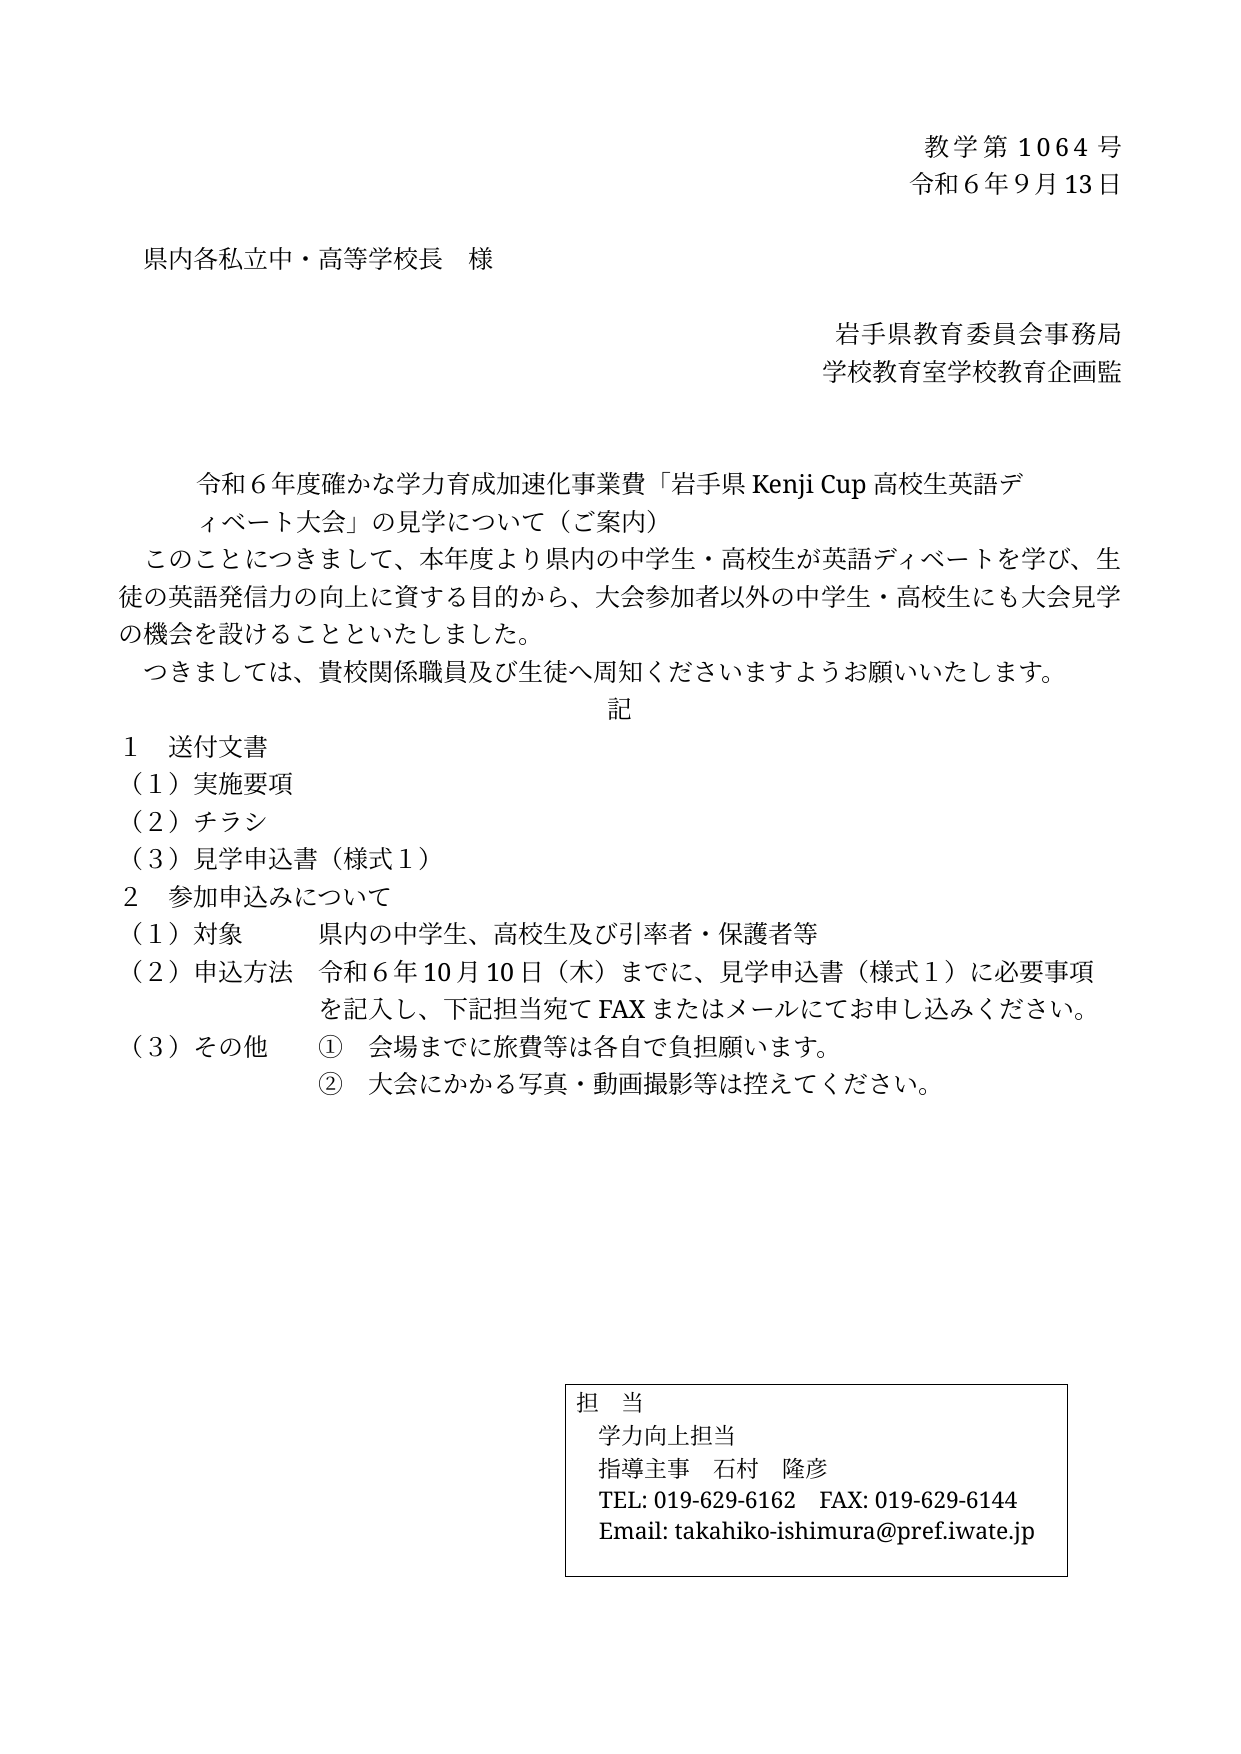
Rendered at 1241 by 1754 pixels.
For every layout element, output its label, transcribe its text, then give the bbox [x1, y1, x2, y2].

text を記入し、下記担当宛てFAXまたはメールにてお申し込みください。 [118, 989, 1122, 1027]
table_header 担 当 学力向上担当 指導主事 石村 隆彦 TEL: 019-629-6162 FAX: 019-629-6144 Email: takahiko-ishimura@pref.iwate.jp [566, 1385, 1067, 1576]
subtitle 記 [118, 689, 1122, 727]
text 教学第1064号 [118, 127, 1122, 164]
text （２）チラシ [118, 802, 1122, 839]
text 令和６年度確かな学力育成加速化事業費「岩手県Kenji Cup 高校生英語デ [195, 464, 1076, 502]
text ② 大会にかかる写真・動画撮影等は控えてください。 [118, 1064, 1122, 1102]
text （１）実施要項 [118, 764, 1122, 802]
text （２）申込方法 令和６年10月10日（木）までに、見学申込書（様式１）に必要事項 [118, 952, 1122, 989]
text つきましては、貴校関係職員及び生徒へ周知くださいますようお願いいたします。 [118, 652, 1122, 689]
text このことにつきまして、本年度より県内の中学生・高校生が英語ディベートを学び、生徒の英語発信力の向上に資する目的から、大会参加者以外の中学生・高校生にも大会見学の機会を設けることといたしました。 [118, 539, 1122, 652]
text 県内各私立中・高等学校長 様 [118, 239, 1122, 277]
text ィベート大会」の見学について（ご案内） [195, 502, 1076, 539]
text ２ 参加申込みについて [118, 877, 1122, 914]
text １ 送付文書 [118, 727, 1122, 764]
text （３）見学申込書（様式１） [118, 839, 1122, 877]
text 令和６年９月13日 [118, 164, 1122, 202]
text 学校教育室学校教育企画監 [118, 352, 1122, 389]
text （３）その他 ① 会場までに旅費等は各自で負担願います。 [118, 1027, 1122, 1064]
text （１）対象 県内の中学生、高校生及び引率者・保護者等 [118, 914, 1122, 952]
text 岩手県教育委員会事務局 [118, 314, 1122, 352]
